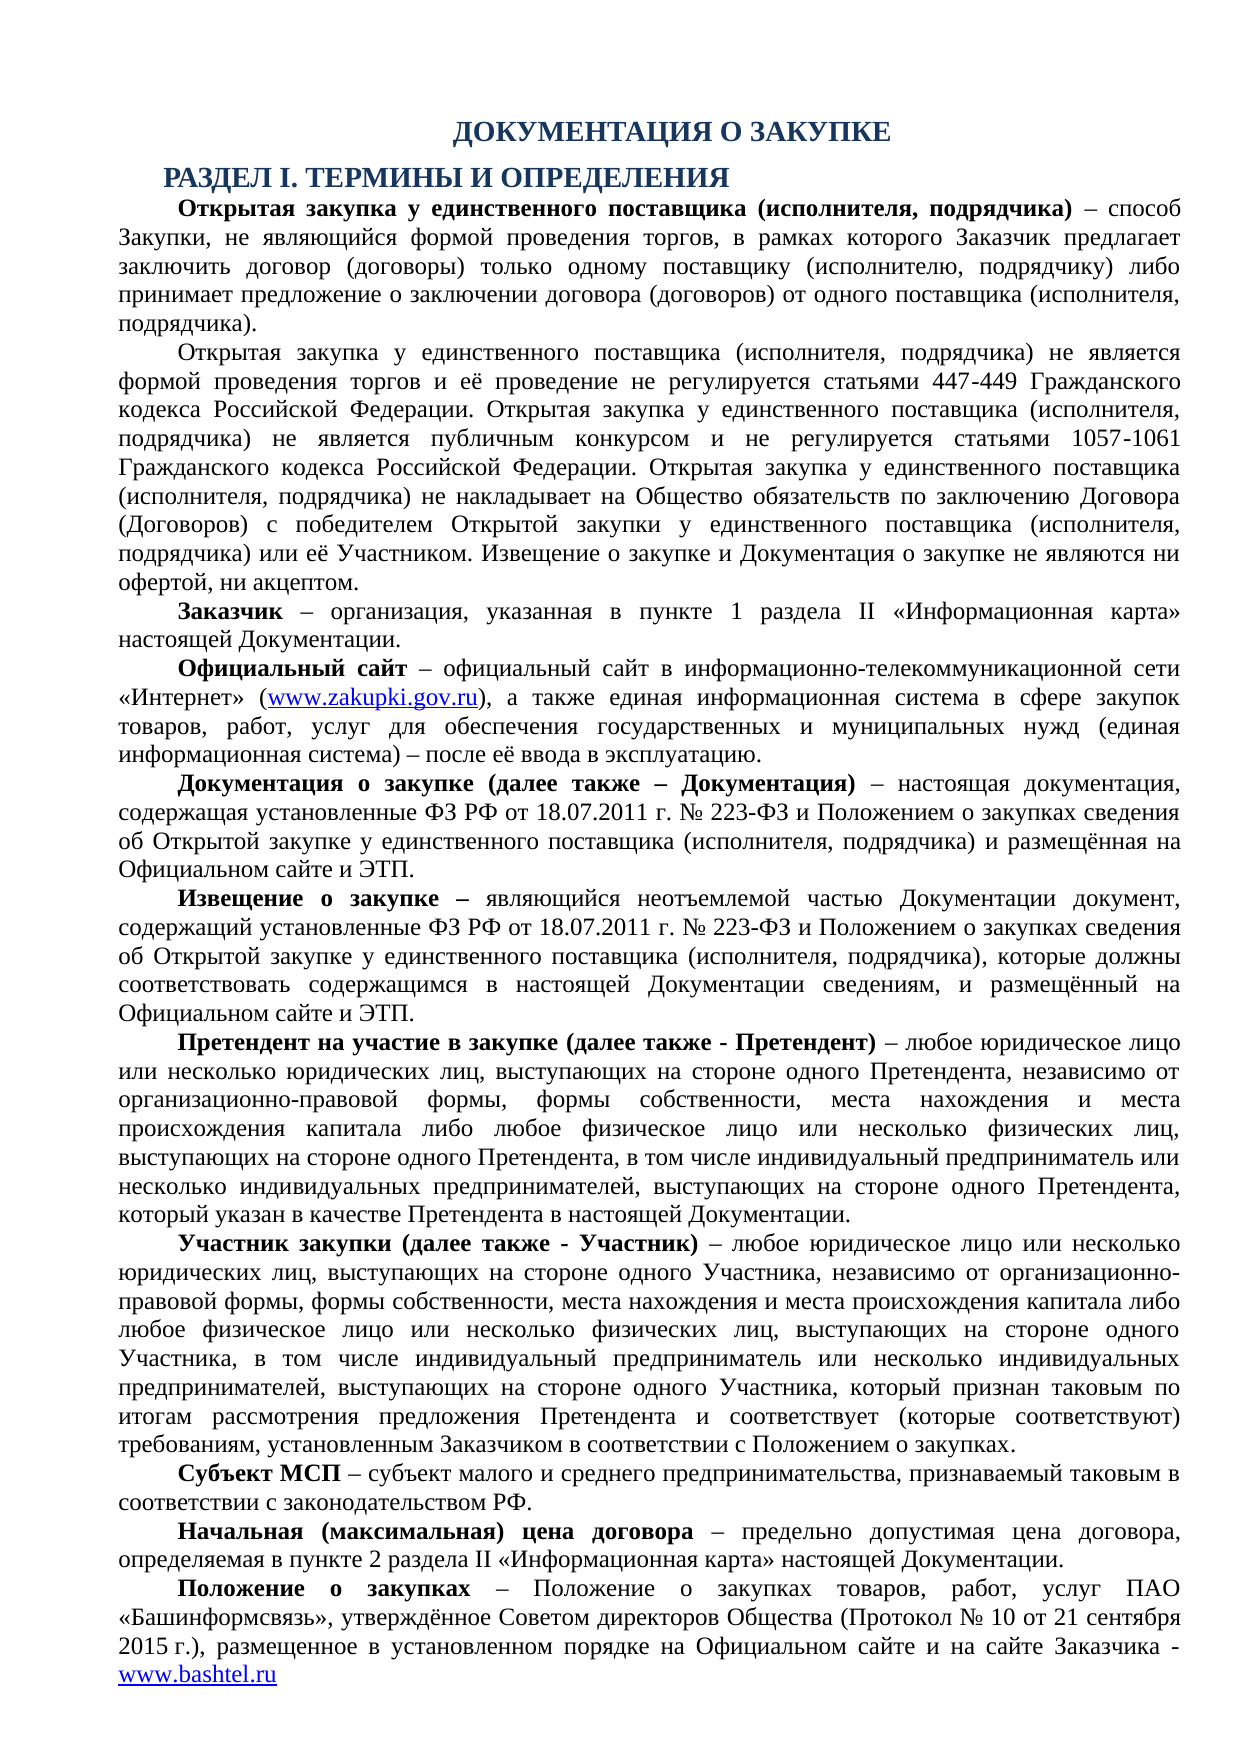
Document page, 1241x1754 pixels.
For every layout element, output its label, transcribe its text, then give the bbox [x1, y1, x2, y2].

text Официальный сайт – официальный сайт в информационно-телекоммуникационной сети «Интернет» (www.zakupki.gov.ru), а также единая информационная система в сфере закупок товаров, работ, услуг для обеспечения государственных и муниципальных нужд (единая информационная система) – после её ввода в эксплуатацию. [118, 653, 1181, 768]
text Извещение о закупке – являющийся неотъемлемой частью Документации документ, содержащий установленные ФЗ РФ от 18.07.2011 г. № 223-ФЗ и Положением о закупках сведения об Открытой закупке у единственного поставщика (исполнителя, подрядчика), которые должны соответствовать содержащимся в настоящей Документации сведениям, и размещённый на Официальном сайте и ЭТП. [118, 883, 1181, 1027]
text Начальная (максимальная) цена договора – предельно допустимая цена договора, определяемая в пункте 3 раздела II «Информационная карта» настоящей Документации. [118, 1516, 1181, 1573]
subtitle ДОКУМЕНТАЦИЯ О ЗАКУПКЕ [163, 114, 1181, 147]
text Участник закупки (далее также - Участник) – любое юридическое лицо или несколько юридических лиц, выступающих на стороне одного Участника, независимо от организационно-правовой формы, формы собственности, места нахождения и места происхождения капитала либо любое физическое лицо или несколько физических лиц, выступающих на стороне одного Участника, в том числе индивидуальный предприниматель или несколько индивидуальных предпринимателей, выступающих на стороне одного Участника, который признан таковым по итогам рассмотрения предложения Претендента и соответствует (которые соответствуют) требованиям, установленным Заказчиком в соответствии с Положением о закупках. [118, 1228, 1181, 1458]
text Претендент на участие в закупке (далее также - Претендент) – любое юридическое лицо или несколько юридических лиц, выступающих на стороне одного Претендента, независимо от организационно-правовой формы, формы собственности, места нахождения и места происхождения капитала либо любое физическое лицо или несколько физических лиц, выступающих на стороне одного Претендента, в том числе индивидуальный предприниматель или несколько индивидуальных предпринимателей, выступающих на стороне одного Претендента, который указан в качестве Претендента в настоящей Документации. [118, 1027, 1181, 1228]
text Открытая закупка у единственного поставщика (исполнителя, подрядчика) не является формой проведения торгов и её проведение не регулируется статьями 447-449 Гражданского кодекса Российской Федерации. Открытая закупка у единственного поставщика (исполнителя, подрядчика) не является публичным конкурсом и не регулируется статьями 1057-1061 Гражданского кодекса Российской Федерации. Открытая закупка у единственного поставщика (исполнителя, подрядчика) не накладывает на Общество обязательств по заключению Договора (Договоров) с победителем Открытой закупки у единственного поставщика (исполнителя, подрядчика) или её Участником. Извещение о закупке и Документация о закупке не являются ни офертой, ни акцептом. [118, 337, 1181, 596]
subtitle РАЗДЕЛ I. ТЕРМИНЫ И ОПРЕДЕЛЕНИЯ [163, 160, 1181, 193]
text Субъект МСП – субъект малого и среднего предпринимательства, признаваемый таковым в соответствии с законодательством РФ. [118, 1458, 1181, 1516]
text Заказчик – организация, указанная в пункте 1 раздела II «Информационная карта» настоящей Документации. [118, 596, 1181, 653]
text Положение о закупках – Положение о закупках товаров, работ, услуг ПАО «Башинформсвязь», утверждённое Советом директоров Общества (Протокол № 10 от 21 сентября 2015 г.), размещенное в установленном порядке на Официальном сайте и на сайте Заказчика - www.bashtel.ru [118, 1573, 1181, 1688]
text Документация о закупке (далее также – Документация) – настоящая документация, содержащая установленные ФЗ РФ от 18.07.2011 г. № 223-ФЗ и Положением о закупках сведения об Открытой закупке у единственного поставщика (исполнителя, подрядчика) и размещённая на Официальном сайте и ЭТП. [118, 768, 1181, 883]
text Открытая закупка у единственного поставщика (исполнителя, подрядчика) – способ Закупки, не являющийся формой проведения торгов, в рамках которого Заказчик предлагает заключить договор (договоры) только одному поставщику (исполнителю, подрядчику) либо принимает предложение о заключении договора (договоров) от одного поставщика (исполнителя, подрядчика). [118, 193, 1181, 337]
